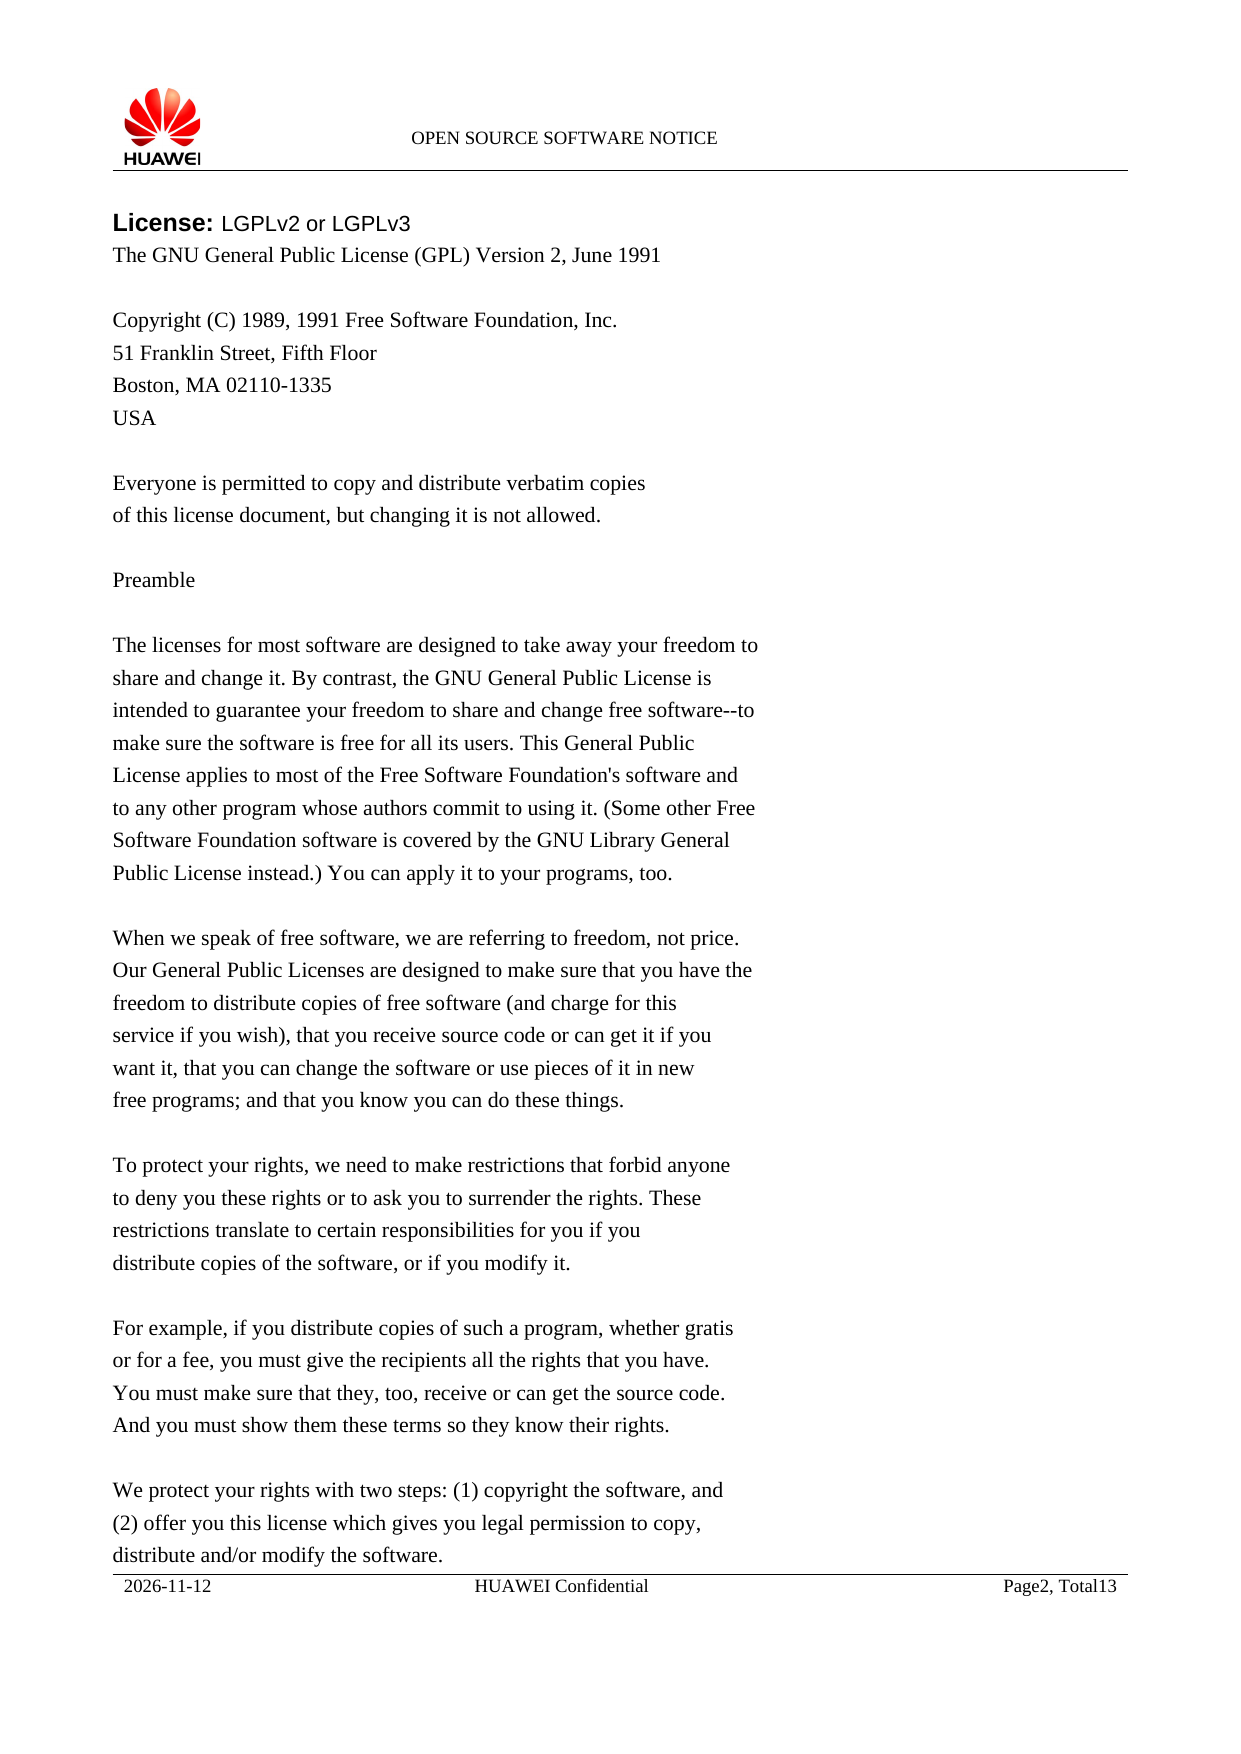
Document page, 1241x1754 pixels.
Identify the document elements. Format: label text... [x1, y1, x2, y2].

text License: LGPLv2 or LGPLv3 [112, 206, 1128, 239]
picture [124, 88, 201, 165]
